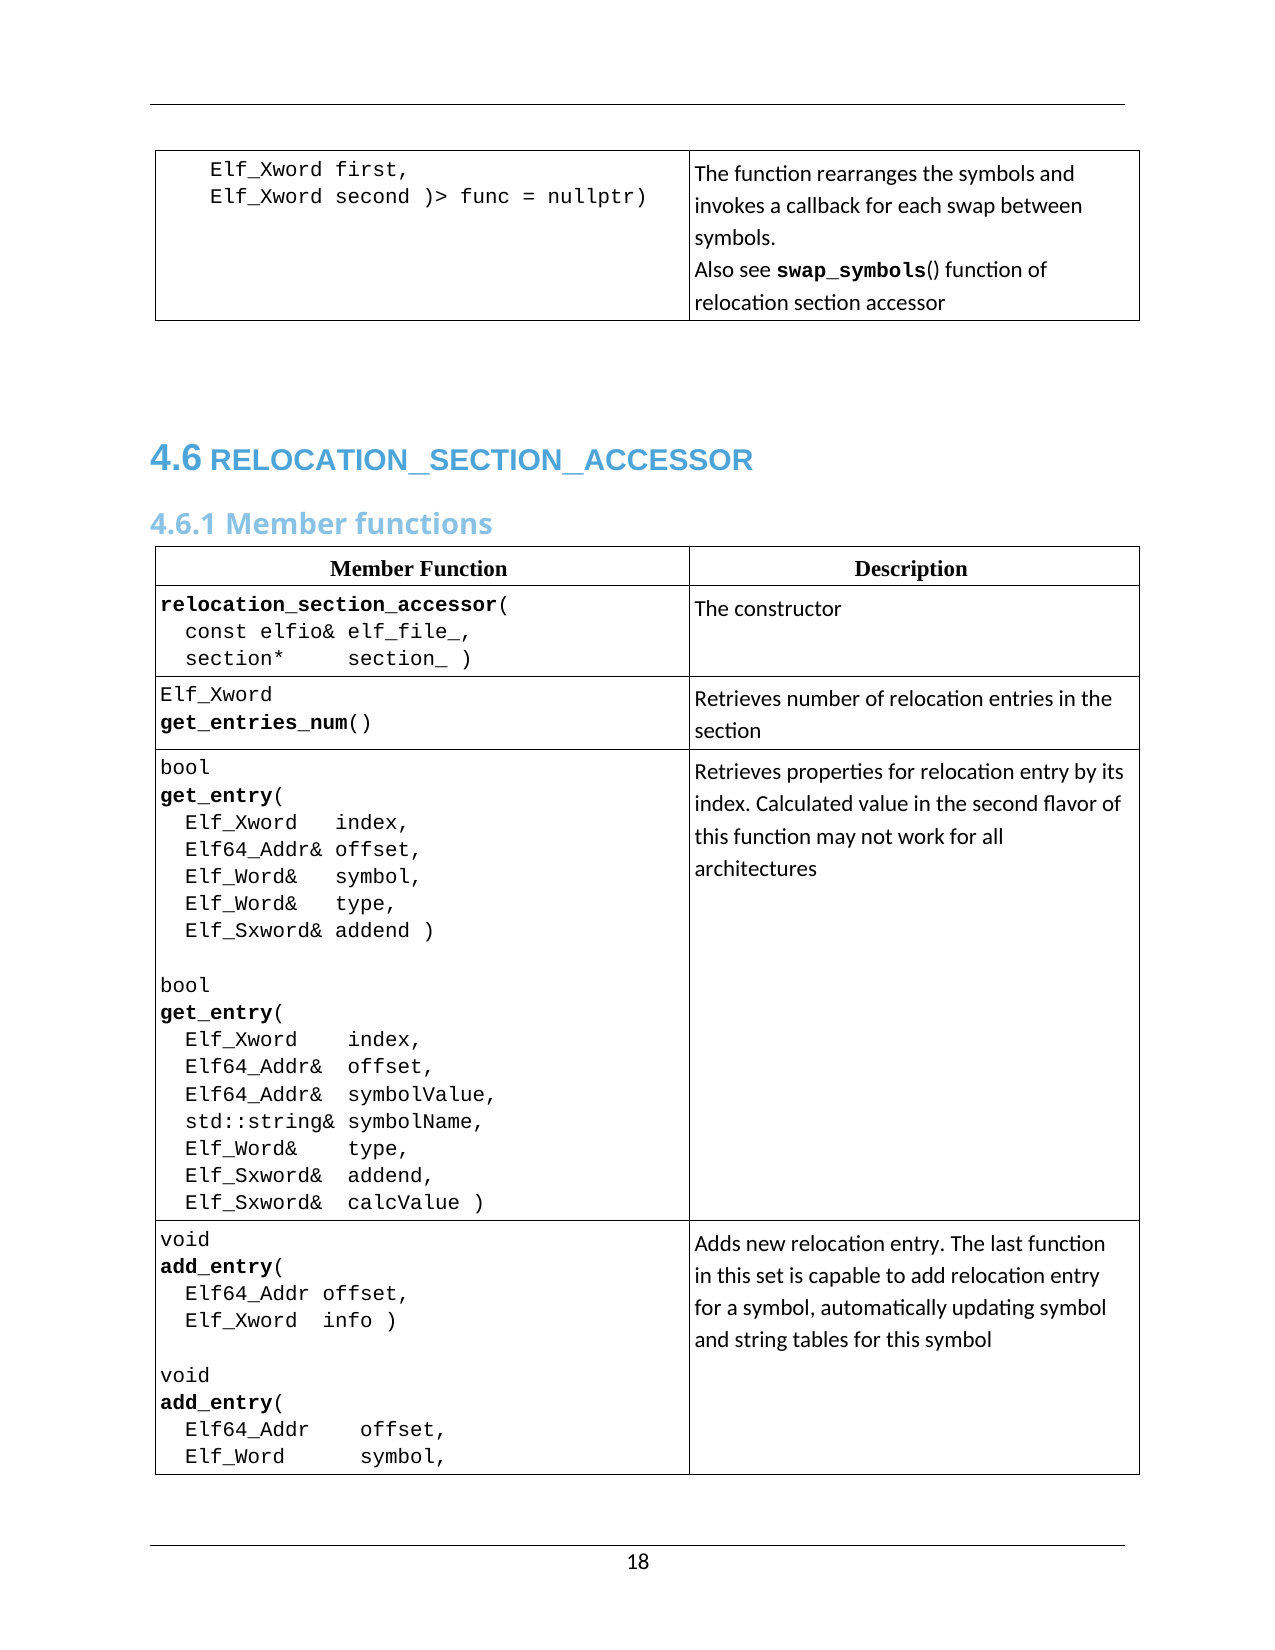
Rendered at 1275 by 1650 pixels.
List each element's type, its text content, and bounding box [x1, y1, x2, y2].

table_cell Elf_Xword get_entries_num() [156, 677, 689, 748]
table_header Member Function [156, 547, 689, 585]
table_cell Retrieves number of relocation entries in the section [690, 677, 1139, 748]
subtitle relocation_section_accessor [150, 436, 1125, 479]
table_cell bool get_entry( Elf_Xword index, Elf64_Addr& offset, Elf_Word& symbol, Elf_Word& type, Elf_Sxword& addend ) bool get_entry( Elf_Xword index, Elf64_Addr& offset, Elf64_Addr& symbolValue, std::string& symbolName, Elf_Word& type, Elf_Sxword& addend, Elf_Sxword& calcValue ) [156, 750, 689, 1220]
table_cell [690, 151, 1139, 320]
subtitle Member functions [150, 503, 1125, 543]
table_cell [156, 1221, 689, 1474]
table_cell The constructor [690, 586, 1139, 676]
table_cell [690, 1221, 1139, 1474]
table_cell relocation_section_accessor( const elfio& elf_file_, section* section_ ) [156, 586, 689, 676]
table_header Description [690, 547, 1139, 585]
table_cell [156, 151, 689, 320]
table_cell Retrieves properties for relocation entry by its index. Calculated value in the second flavor of this function may not work for all architectures [690, 750, 1139, 1220]
